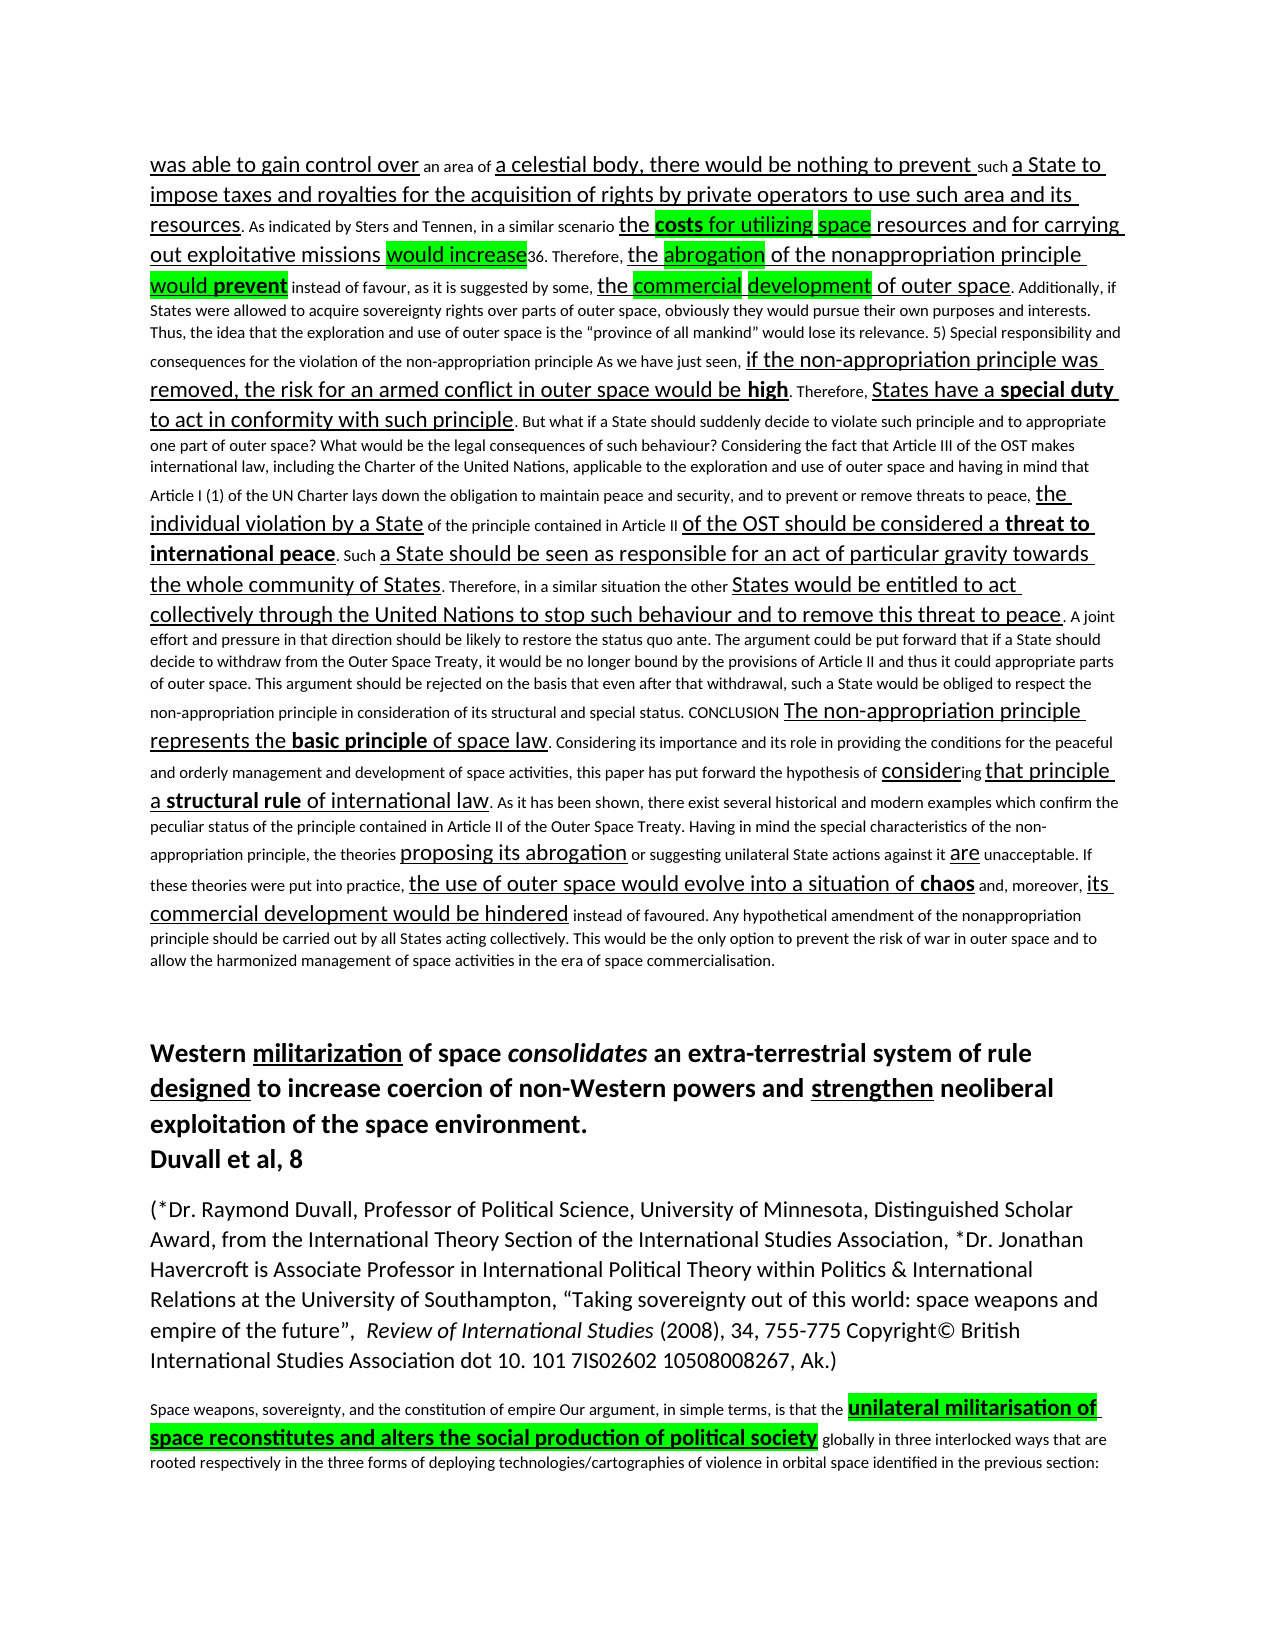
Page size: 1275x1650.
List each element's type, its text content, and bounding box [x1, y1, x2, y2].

subtitle Western militarization of space consolidates an extra-terrestrial system of rule designed to increase coercion of non-Western powers and strengthen neoliberal exploitation of the space environment. [150, 1036, 1125, 1140]
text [150, 150, 1125, 971]
text (*Dr. Raymond Duvall, Professor of Political Science, University of Minnesota, Distinguished Scholar Award, from the International Theory Section of the International Studies Association, *Dr. Jonathan Havercroft is Associate Professor in International Political Theory within Politics & International Relations at the University of Southampton, “Taking sovereignty out of this world: space weapons and empire of the future”, Review of International Studies (2008), 34, 755-775 Copyright© British International Studies Association dot 10. 101 7IS02602 10508008267, Ak.) [150, 1195, 1125, 1374]
text Duvall et al, 8 [150, 1143, 1125, 1176]
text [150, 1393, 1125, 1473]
